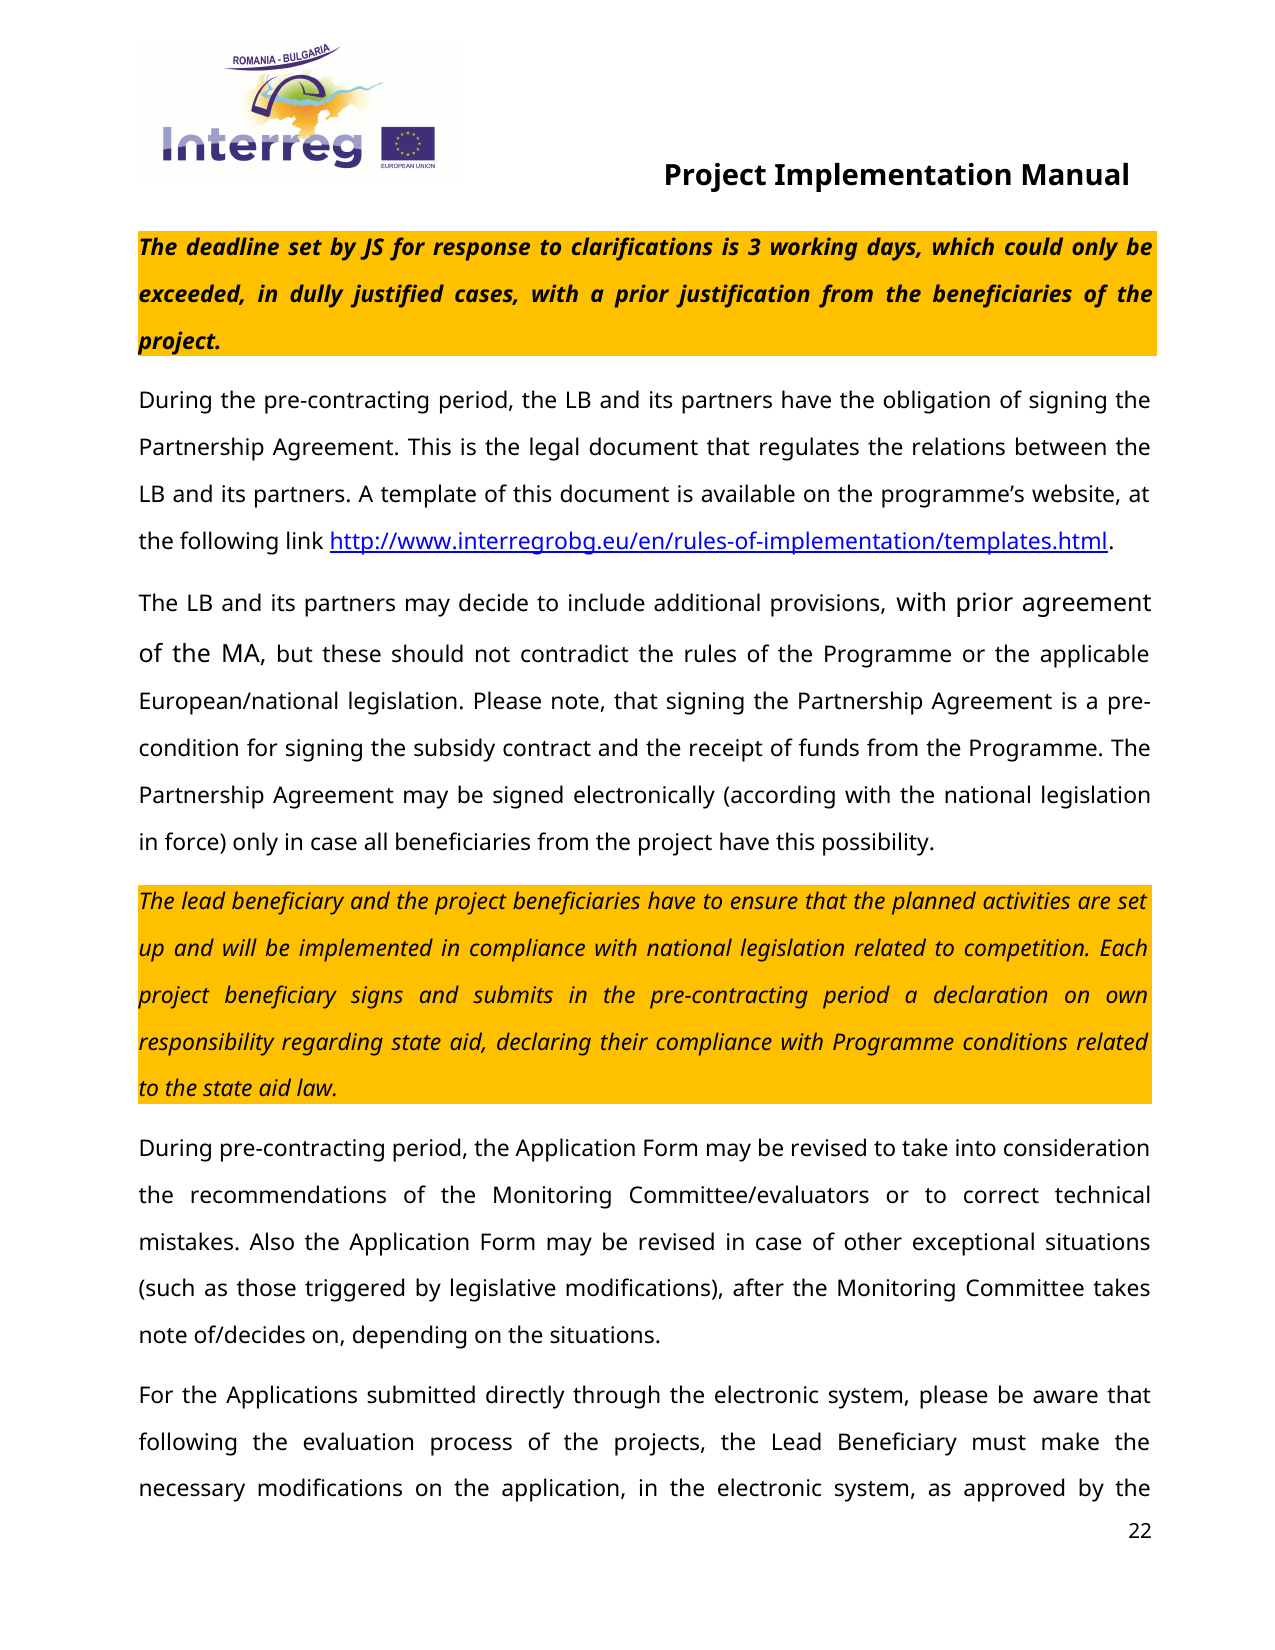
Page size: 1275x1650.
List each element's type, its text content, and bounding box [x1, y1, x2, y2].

picture [138, 44, 461, 185]
text During the pre-contracting period, the LB and its partners have the obligation of signing the Partnership Agreement. This is the legal document that regulates the relations between the LB and its partners. A template of this document is available on the programme’s website, at the following link http://www.interregrobg.eu/en/rules-of-implementation/templates.html. [138, 384, 1152, 556]
text The LB and its partners may decide to include additional provisions, with prior agreement of the MA, but these should not contradict the rules of the Programme or the applicable European/national legislation. Please note, that signing the Partnership Agreement is a pre-condition for signing the subsidy contract and the receipt of funds from the Programme. The Partnership Agreement may be signed electronically (according with the national legislation in force) only in case all beneficiaries from the project have this possibility. [138, 584, 1152, 857]
text The deadline set by JS for response to clarifications is 3 working days, which could only be exceeded, in dully justified cases, with a prior justification from the beneficiaries of the project. [138, 231, 1157, 356]
text During pre-contracting period, the Application Form may be revised to take into consideration the recommendations of the Monitoring Committee/evaluators or to correct technical mistakes. Also the Application Form may be revised in case of other exceptional situations (such as those triggered by legislative modifications), after the Monitoring Committee takes note of/decides on, depending on the situations. [138, 1132, 1152, 1351]
text The lead beneficiary and the project beneficiaries have to ensure that the planned activities are set up and will be implemented in compliance with national legislation related to competition. Each project beneficiary signs and submits in the pre-contracting period a declaration on own responsibility regarding state aid, declaring their compliance with Programme conditions related to the state aid law. [138, 885, 1152, 1104]
